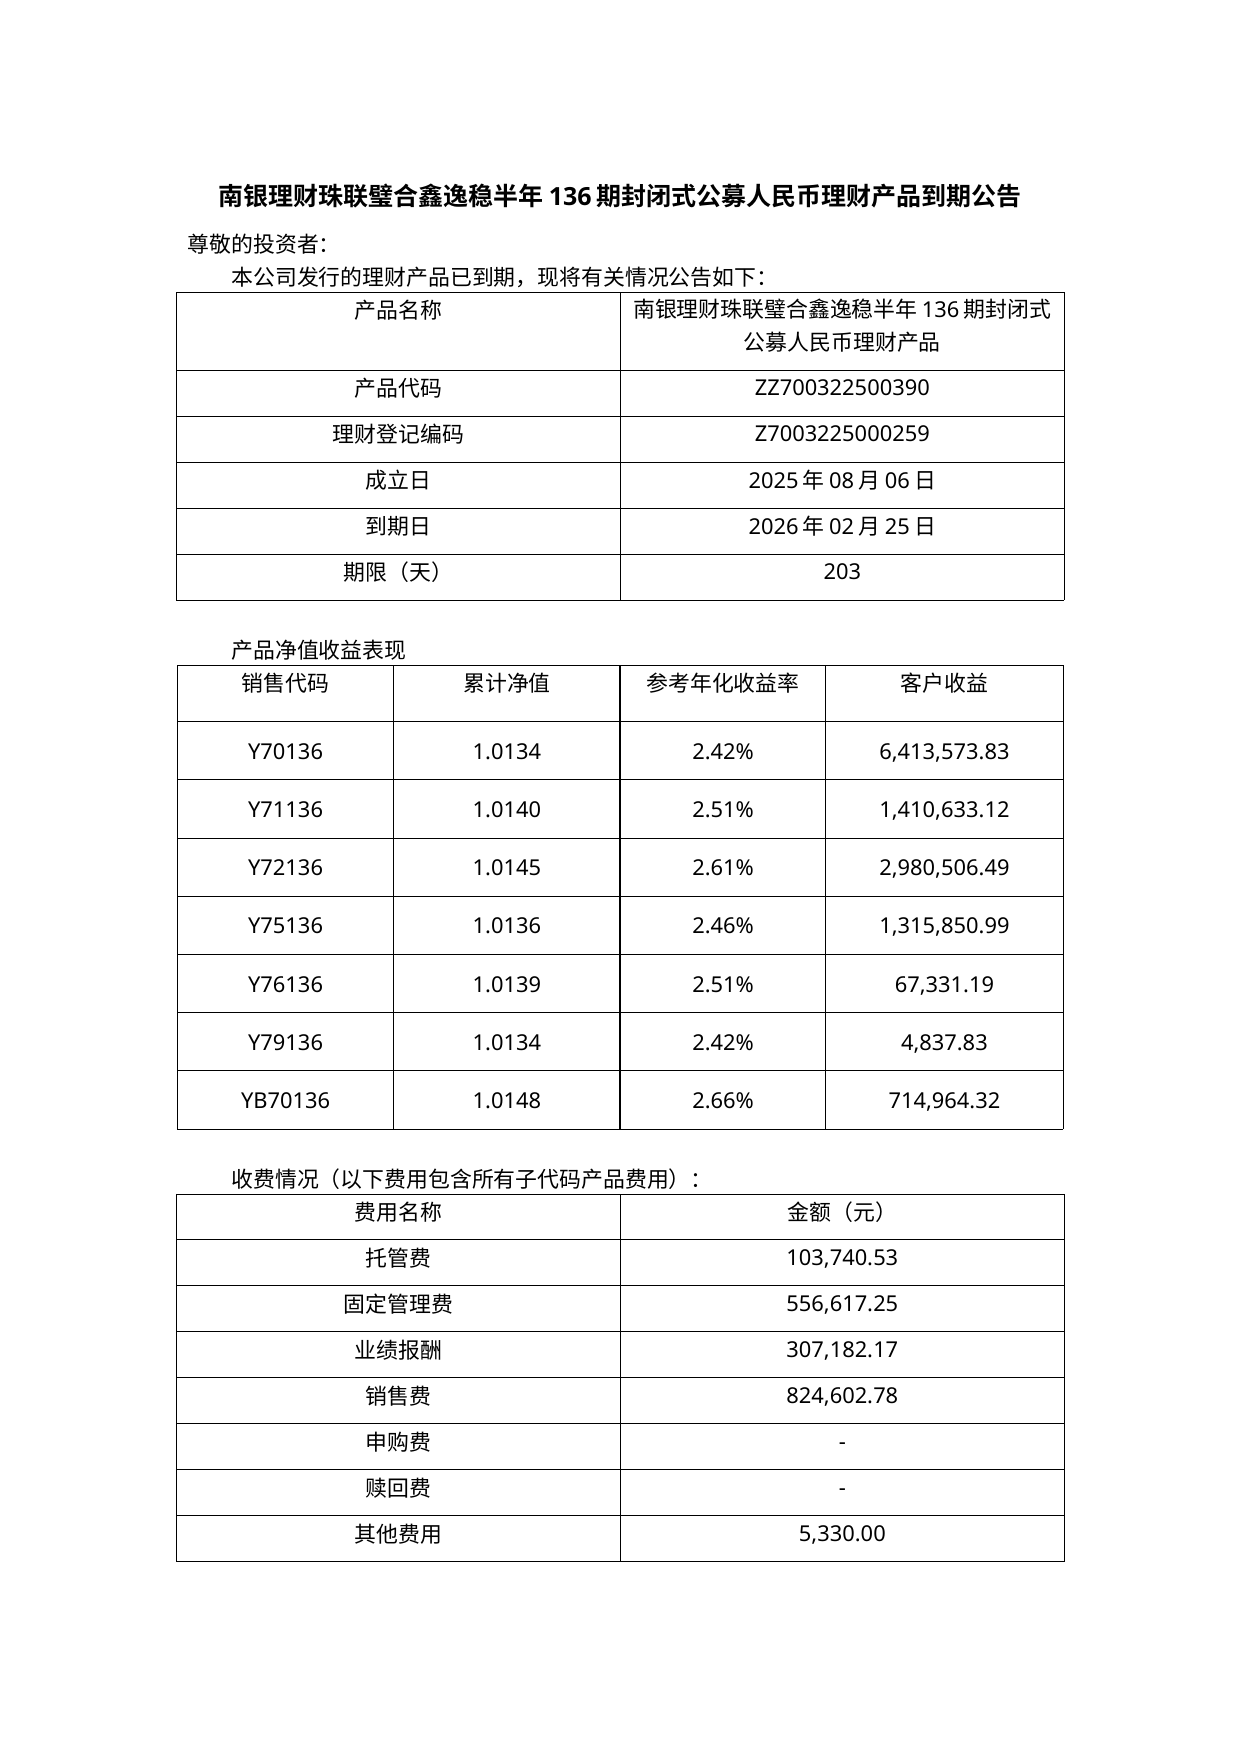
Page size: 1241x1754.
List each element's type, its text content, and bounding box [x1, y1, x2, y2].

table_cell Y79136 [178, 1013, 393, 1070]
table_cell Y75136 [178, 897, 393, 954]
table_cell 1.0136 [394, 897, 619, 954]
table_cell 固定管理费 [177, 1286, 620, 1331]
table_cell 2.42% [621, 722, 825, 779]
table_cell 1.0140 [394, 780, 619, 837]
table_header 参考年化收益率 [621, 666, 825, 721]
table_cell 2.46% [621, 897, 825, 954]
table_cell - [621, 1470, 1064, 1515]
table_cell 1.0148 [394, 1071, 619, 1129]
table_cell 6,413,573.83 [826, 722, 1063, 779]
table_cell 2026年02月25日 [621, 509, 1064, 554]
table_cell Y76136 [178, 955, 393, 1012]
table_cell Y72136 [178, 839, 393, 896]
table_cell 2.51% [621, 780, 825, 837]
text 收费情况（以下费用包含所有子代码产品费用）： [187, 1161, 1053, 1194]
table_header 南银理财珠联璧合鑫逸稳半年136期封闭式公募人民币理财产品 [621, 293, 1064, 370]
table_cell 2.66% [621, 1071, 825, 1129]
table_cell 2.61% [621, 839, 825, 896]
table_header 销售代码 [178, 666, 393, 721]
table_cell 1.0134 [394, 1013, 619, 1070]
text 本公司发行的理财产品已到期，现将有关情况公告如下： [187, 259, 1053, 292]
table_cell 赎回费 [177, 1470, 620, 1515]
table_cell 产品代码 [177, 371, 620, 416]
table_header 产品名称 [177, 293, 620, 370]
table_header 金额（元） [621, 1195, 1064, 1239]
table_cell 1.0139 [394, 955, 619, 1012]
text 南银理财珠联璧合鑫逸稳半年136期封闭式公募人民币理财产品到期公告 [187, 162, 1053, 227]
table_cell 556,617.25 [621, 1286, 1064, 1331]
table_cell Y71136 [178, 780, 393, 837]
text 产品净值收益表现 [187, 633, 1053, 665]
table_header 累计净值 [394, 666, 619, 721]
table_cell 307,182.17 [621, 1332, 1064, 1377]
table_cell 5,330.00 [621, 1516, 1064, 1561]
table_cell 销售费 [177, 1378, 620, 1423]
table_cell 2.42% [621, 1013, 825, 1070]
table_cell 1,315,850.99 [826, 897, 1063, 954]
table_cell 714,964.32 [826, 1071, 1063, 1129]
table_cell 其他费用 [177, 1516, 620, 1561]
table_cell 业绩报酬 [177, 1332, 620, 1377]
table_header 客户收益 [826, 666, 1063, 721]
table_cell 203 [621, 555, 1064, 600]
table_cell - [621, 1424, 1064, 1469]
table_cell 申购费 [177, 1424, 620, 1469]
table_cell 103,740.53 [621, 1240, 1064, 1285]
table_cell ZZ700322500390 [621, 371, 1064, 416]
table_cell 成立日 [177, 463, 620, 508]
table_cell 2.51% [621, 955, 825, 1012]
table_cell Z7003225000259 [621, 417, 1064, 462]
table_cell 2025年08月06日 [621, 463, 1064, 508]
table_cell 4,837.83 [826, 1013, 1063, 1070]
table_cell 托管费 [177, 1240, 620, 1285]
table_cell 2,980,506.49 [826, 839, 1063, 896]
table_cell 67,331.19 [826, 955, 1063, 1012]
table_cell YB70136 [178, 1071, 393, 1129]
table_cell 1.0134 [394, 722, 619, 779]
table_cell 期限（天） [177, 555, 620, 600]
table_cell 824,602.78 [621, 1378, 1064, 1423]
table_cell 1.0145 [394, 839, 619, 896]
table_header 费用名称 [177, 1195, 620, 1239]
table_cell Y70136 [178, 722, 393, 779]
text 尊敬的投资者： [187, 227, 1053, 259]
table_cell 1,410,633.12 [826, 780, 1063, 837]
table_cell 到期日 [177, 509, 620, 554]
table_cell 理财登记编码 [177, 417, 620, 462]
